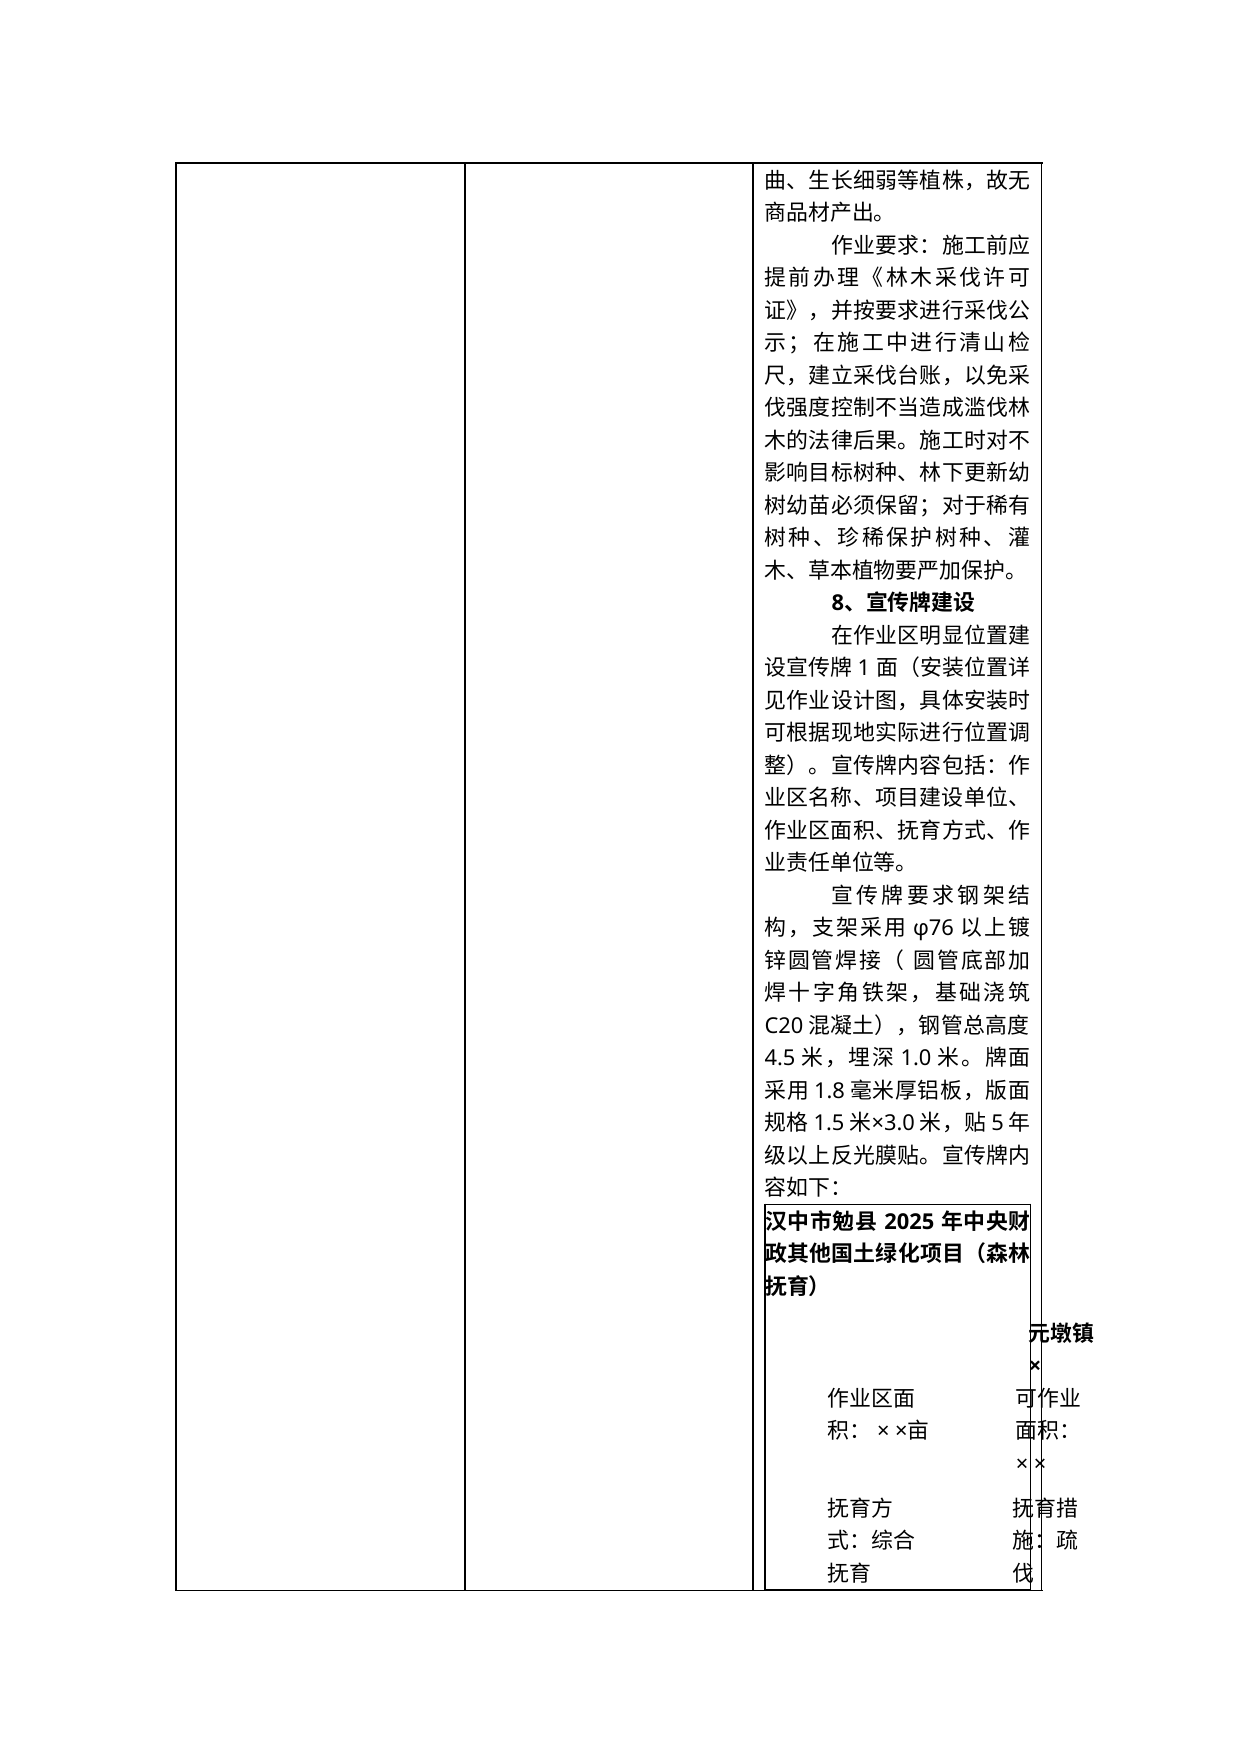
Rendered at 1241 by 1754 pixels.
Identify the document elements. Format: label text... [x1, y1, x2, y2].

table_cell 1 [177, 164, 464, 1590]
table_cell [754, 164, 1041, 1590]
table_cell [466, 164, 752, 1590]
